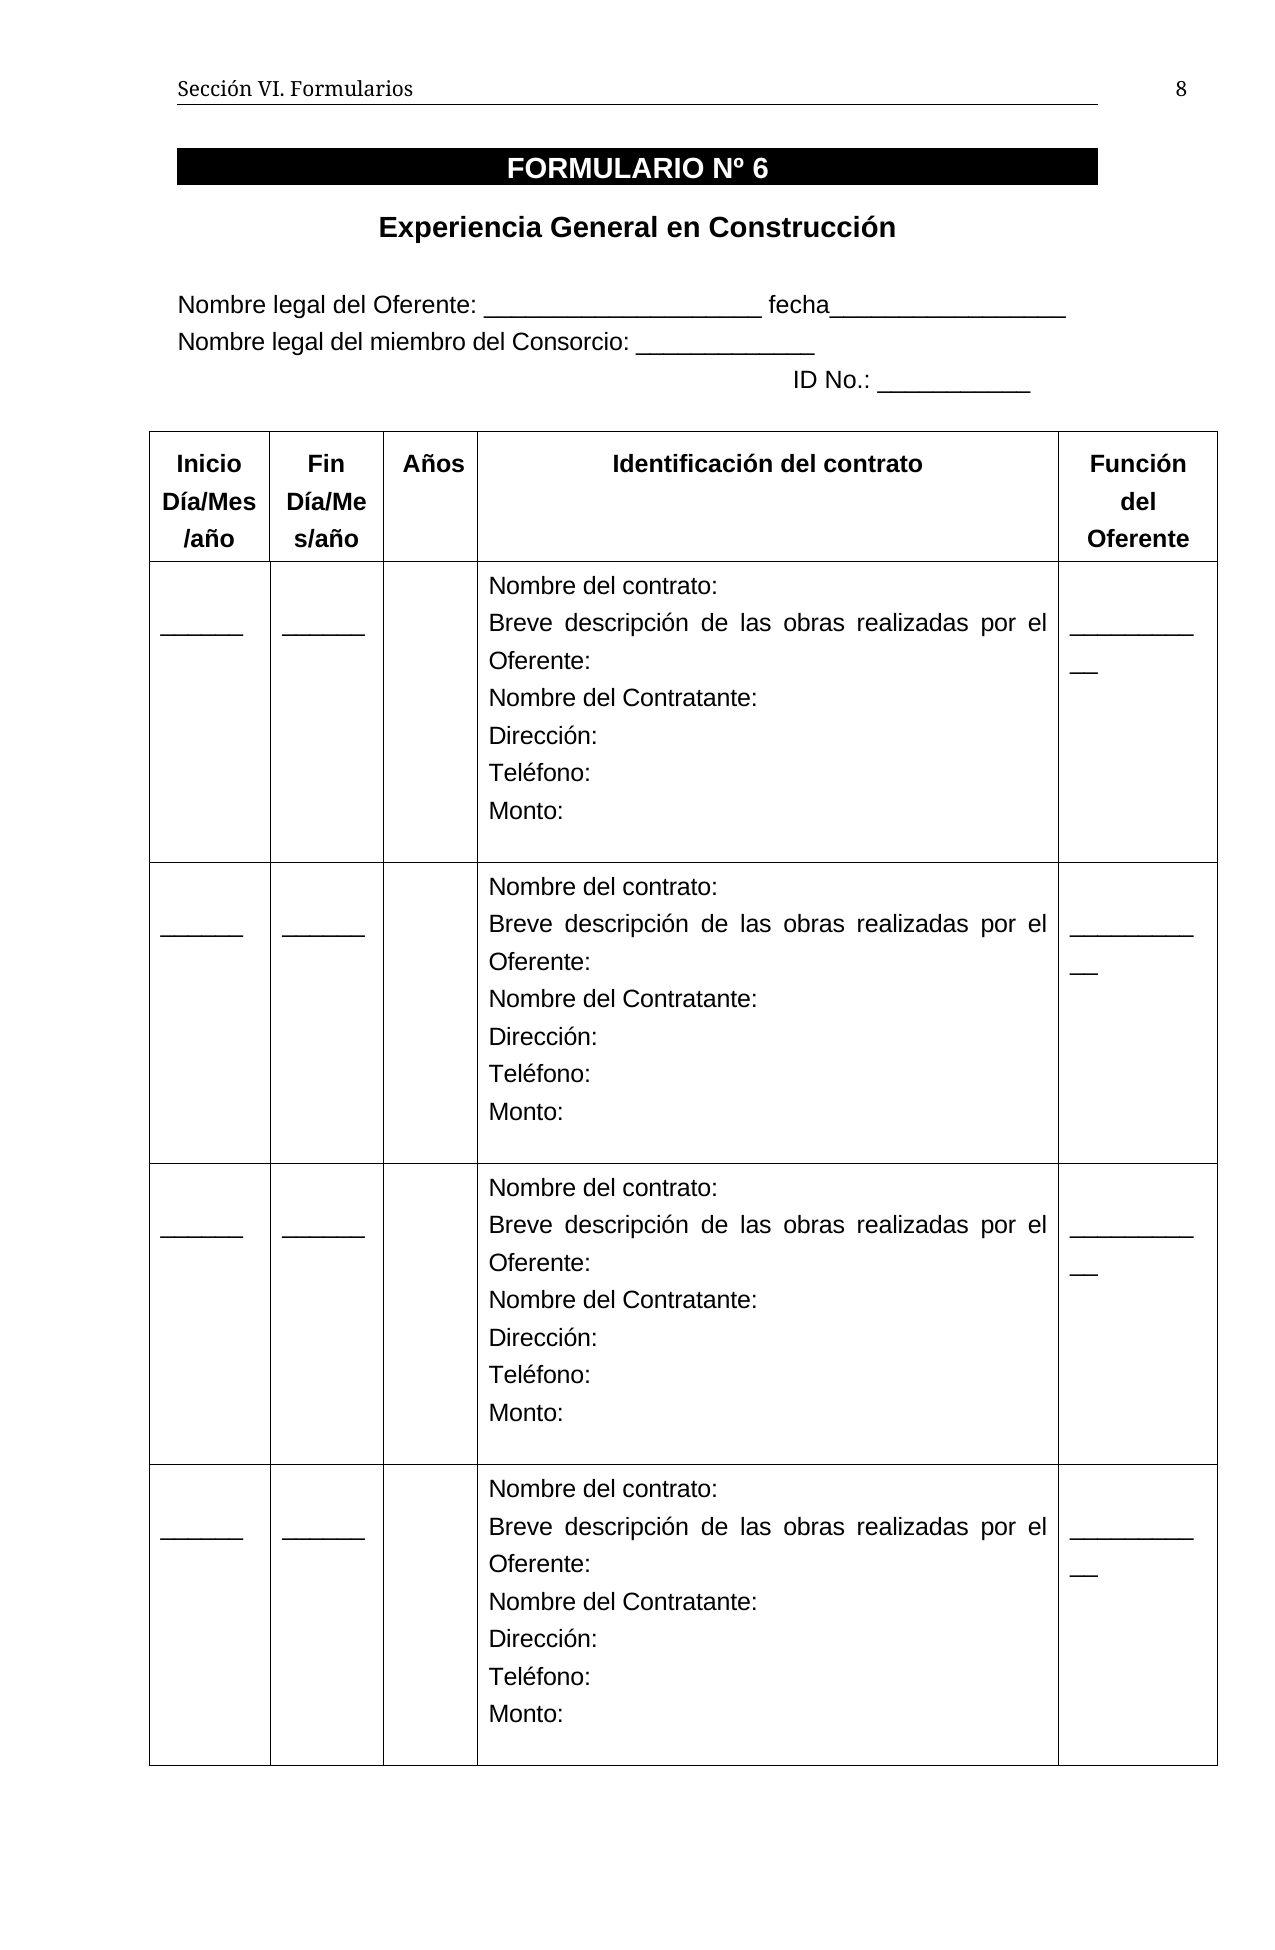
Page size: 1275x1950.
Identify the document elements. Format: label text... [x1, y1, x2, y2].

text ID No.: ___________ [177, 356, 1081, 393]
table_cell ______ [271, 562, 383, 862]
table_header Identificación del contrato [478, 432, 1058, 561]
table_cell [384, 562, 477, 862]
table_header Fin Día/Mes/año [270, 432, 383, 561]
table_cell Nombre del contrato: Breve descripción de las obras realizadas por el Oferente: Nombre del Contratante: Dirección: Teléfono: Monto: [478, 1465, 1058, 1765]
table_cell ______ [271, 863, 383, 1163]
table_cell Nombre del contrato: Breve descripción de las obras realizadas por el Oferente: Nombre del Contratante: Dirección: Teléfono: Monto: [478, 863, 1058, 1163]
table_cell ______ [150, 863, 270, 1163]
table_cell ___________ [1059, 863, 1217, 1163]
text Nombre legal del Oferente: ____________________ fecha_________________ [177, 281, 1081, 318]
text Nombre legal del miembro del Consorcio: _____________ [177, 318, 1081, 356]
table_cell [384, 863, 477, 1163]
table_header Años [384, 432, 477, 561]
table_cell ___________ [1059, 1164, 1217, 1464]
table_header Función del Oferente [1059, 432, 1217, 561]
table_cell Nombre del contrato: Breve descripción de las obras realizadas por el Oferente: Nombre del Contratante: Dirección: Teléfono: Monto: [478, 1164, 1058, 1464]
table_header Inicio Día/Mes/año [150, 432, 269, 561]
table_cell ______ [150, 562, 270, 862]
table_cell ______ [271, 1164, 383, 1464]
table_cell Nombre del contrato: Breve descripción de las obras realizadas por el Oferente: Nombre del Contratante: Dirección: Teléfono: Monto: [478, 562, 1058, 862]
table_cell ______ [271, 1465, 383, 1765]
table_cell [384, 1164, 477, 1464]
table_cell ___________ [1059, 562, 1217, 862]
subtitle Experiencia General en Construcción [177, 206, 1098, 243]
subtitle FORMULARIO Nº 6 [177, 148, 1098, 185]
table_cell [384, 1465, 477, 1765]
table_cell ______ [150, 1465, 270, 1765]
table_cell ___________ [1059, 1465, 1217, 1765]
table_cell ______ [150, 1164, 270, 1464]
